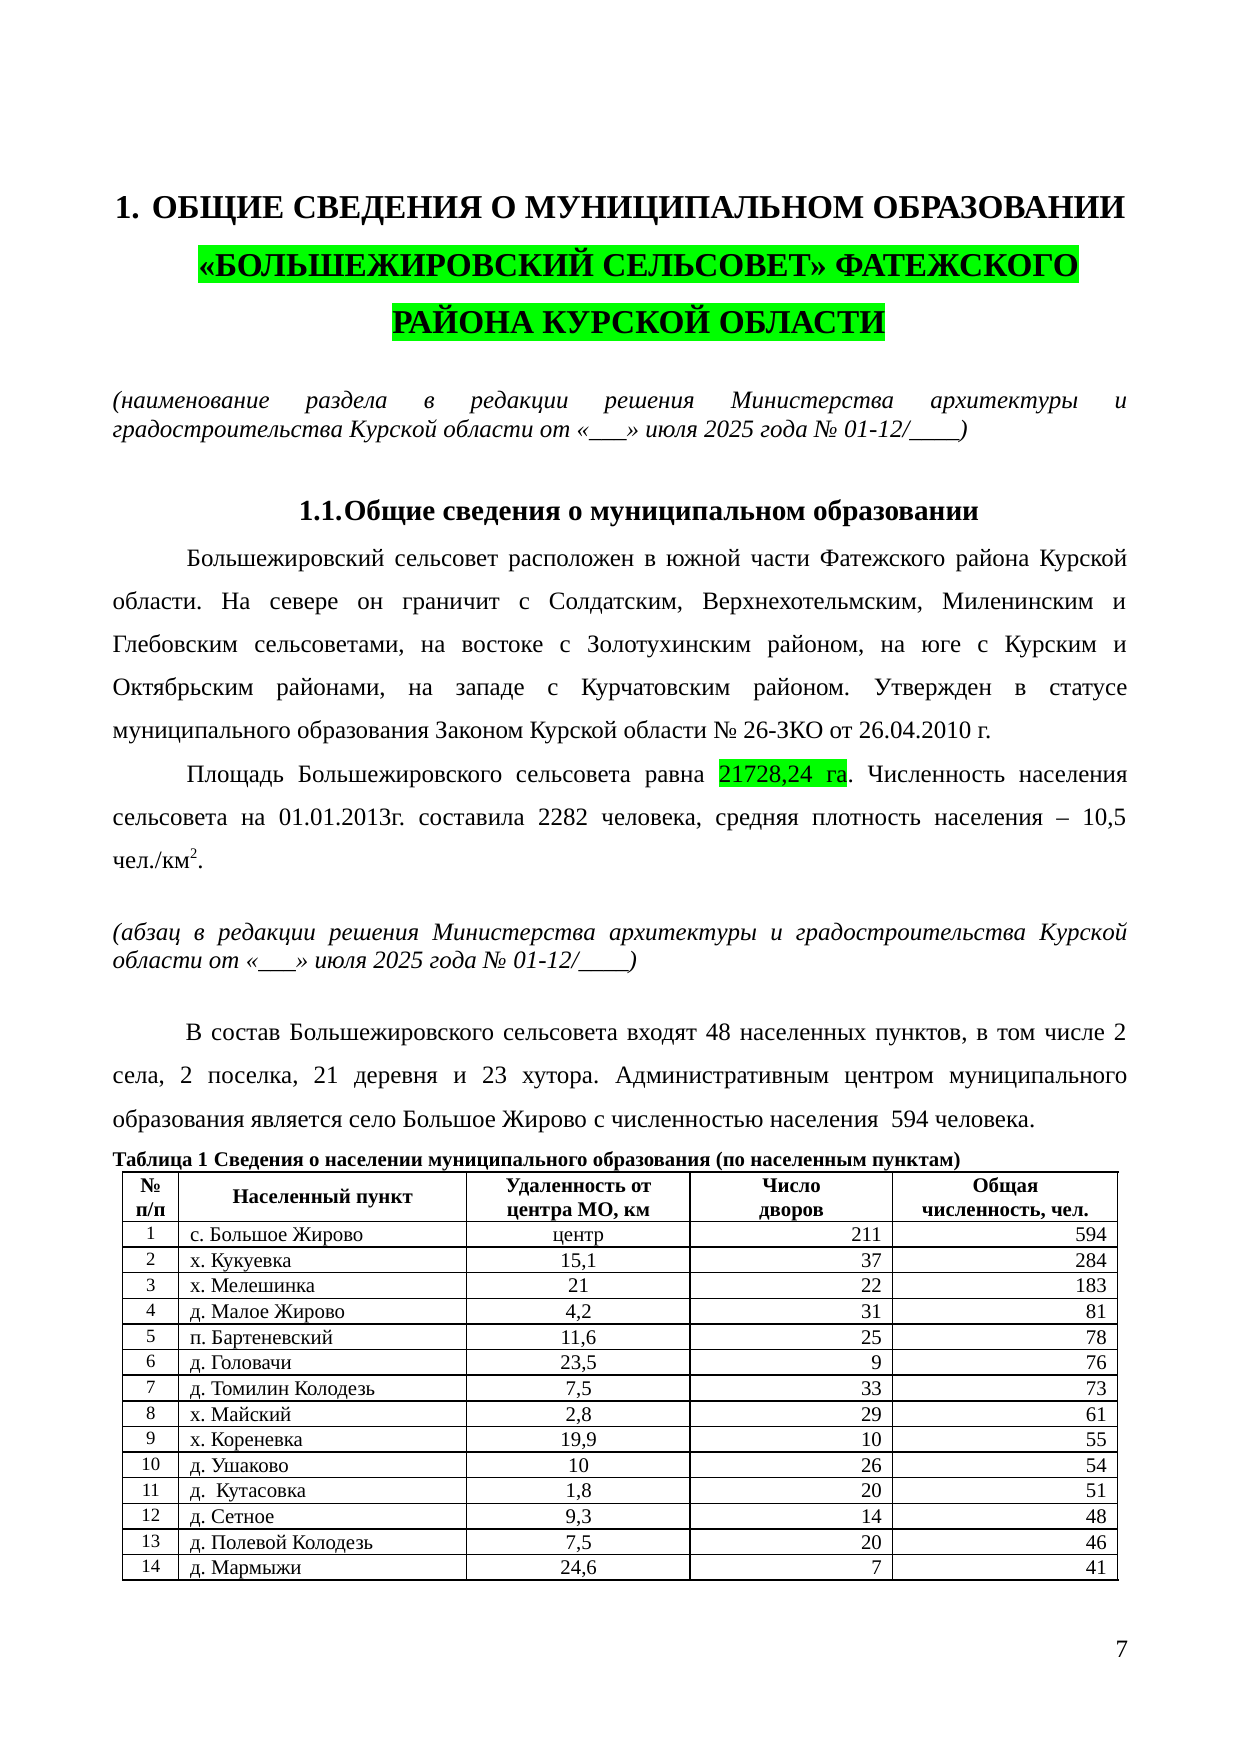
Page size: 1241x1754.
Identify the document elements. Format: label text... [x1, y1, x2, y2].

table_cell 2 [123, 1248, 178, 1272]
table_cell 9 [691, 1350, 892, 1374]
table_cell 76 [893, 1350, 1117, 1374]
table_cell 29 [691, 1402, 892, 1426]
table_cell 24,6 [467, 1555, 689, 1579]
table_cell 11 [123, 1478, 178, 1502]
table_cell 3 [123, 1273, 178, 1297]
table_cell 46 [893, 1530, 1117, 1554]
table_cell х. Майский [179, 1402, 466, 1426]
table_cell 26 [691, 1453, 892, 1477]
table_cell д. Головачи [179, 1350, 466, 1374]
table_header № п/п [123, 1173, 178, 1221]
table_cell д. Мармыжи [179, 1555, 466, 1579]
table_cell 19,9 [467, 1427, 689, 1451]
table_cell 7,5 [467, 1530, 689, 1554]
table_cell 10 [467, 1453, 689, 1477]
table_cell 9 [123, 1427, 178, 1451]
table_cell д. Малое Жирово [179, 1299, 466, 1323]
table_cell 284 [893, 1248, 1117, 1272]
table_cell 78 [893, 1325, 1117, 1349]
text В состав Большежировского сельсовета входят 48 населенных пунктов, в том числе 2 села, 2 поселка, 21 деревня и 23 хутора. Административным центром муниципального образования является село Большое Жирово с численностью населения 594 человека. [112, 1017, 1128, 1132]
table_cell 41 [893, 1555, 1117, 1579]
table_cell 183 [893, 1273, 1117, 1297]
table_cell 81 [893, 1299, 1117, 1323]
text Таблица 1 Сведения о населении муниципального образования (по населенным пунктам) [112, 1147, 1128, 1171]
table_cell 25 [691, 1325, 892, 1349]
table_cell 48 [893, 1504, 1117, 1528]
table_cell д. Ушаково [179, 1453, 466, 1477]
table_cell 22 [691, 1273, 892, 1297]
table_cell 10 [123, 1453, 178, 1477]
table_cell 1 [123, 1222, 178, 1246]
table_cell п. Бартеневский [179, 1325, 466, 1349]
table_cell 11,6 [467, 1325, 689, 1349]
table_cell 14 [123, 1555, 178, 1579]
table_cell 73 [893, 1376, 1117, 1400]
table_cell 9,3 [467, 1504, 689, 1528]
table_cell 10 [691, 1427, 892, 1451]
list ОБЩИЕ СВЕДЕНИЯ О МУНИЦИПАЛЬНОМ ОБРАЗОВАНИИ «БОЛЬШЕЖИРОВСКИЙ СЕЛЬСОВЕТ» ФАТЕЖСКОГО РАЙОНА КУРСКОЙ ОБЛАСТИ [112, 187, 1128, 341]
table_cell 54 [893, 1453, 1117, 1477]
table_cell 1,8 [467, 1478, 689, 1502]
list Большежировский сельсовет расположен в южной части Фатежского района Курской области. На севере он граничит с Солдатским, Верхнехотельмским, Миленинским и Глебовским сельсоветами, на востоке с Золотухинским районом, на юге с Курским и Октябрьским районами, на западе с Курчатовским районом. Утвержден в статусе муниципального образования Законом Курской области № 26-ЗКО от 26.04.2010 г. [112, 543, 1128, 744]
table_cell 8 [123, 1402, 178, 1426]
list (абзац в редакции решения Министерства архитектуры и градостроительства Курской области от «___» июля 2025 года № 01-12/____) [112, 917, 1128, 974]
table_cell 13 [123, 1530, 178, 1554]
table_cell 20 [691, 1478, 892, 1502]
table_header Удаленность от центра МО, км [467, 1173, 689, 1221]
table_header Общая численность, чел. [893, 1173, 1117, 1221]
table_cell 7 [123, 1376, 178, 1400]
table_cell д. Сетное [179, 1504, 466, 1528]
table_cell 211 [691, 1222, 892, 1246]
table_cell 33 [691, 1376, 892, 1400]
table_cell 4 [123, 1299, 178, 1323]
table_cell х. Кореневка [179, 1427, 466, 1451]
table_cell д. Полевой Колодезь [179, 1530, 466, 1554]
table_cell с. Большое Жирово [179, 1222, 466, 1246]
table_cell 2,8 [467, 1402, 689, 1426]
table_cell 21 [467, 1273, 689, 1297]
subtitle Общие сведения о муниципальном образовании [150, 493, 1128, 526]
table_header Населенный пункт [179, 1173, 466, 1221]
table_cell 37 [691, 1248, 892, 1272]
table_cell 51 [893, 1478, 1117, 1502]
table_cell 55 [893, 1427, 1117, 1451]
table_cell 14 [691, 1504, 892, 1528]
table_header Число дворов [691, 1173, 892, 1221]
table_cell центр [467, 1222, 689, 1246]
table_cell 4,2 [467, 1299, 689, 1323]
table_cell 5 [123, 1325, 178, 1349]
table_cell 12 [123, 1504, 178, 1528]
table_cell 31 [691, 1299, 892, 1323]
table_cell х. Мелешинка [179, 1273, 466, 1297]
table_cell 7 [691, 1555, 892, 1579]
table_cell 15,1 [467, 1248, 689, 1272]
table_cell 23,5 [467, 1350, 689, 1374]
table_cell 20 [691, 1530, 892, 1554]
table_cell 61 [893, 1402, 1117, 1426]
table_cell д. Томилин Колодезь [179, 1376, 466, 1400]
table_cell х. Кукуевка [179, 1248, 466, 1272]
table_cell 594 [893, 1222, 1117, 1246]
list (наименование раздела в редакции решения Министерства архитектуры и градостроительства Курской области от «___» июля 2025 года № 01-12/____) [112, 385, 1128, 442]
table_cell 7,5 [467, 1376, 689, 1400]
text Площадь Большежировского сельсовета равна 21728,24 га. Численность населения сельсовета на 01.01.2013г. составила 2282 человека, средняя плотность населения – 10,5 чел./км2. [112, 759, 1128, 874]
table_cell д. Кутасовка [179, 1478, 466, 1502]
table_cell 6 [123, 1350, 178, 1374]
